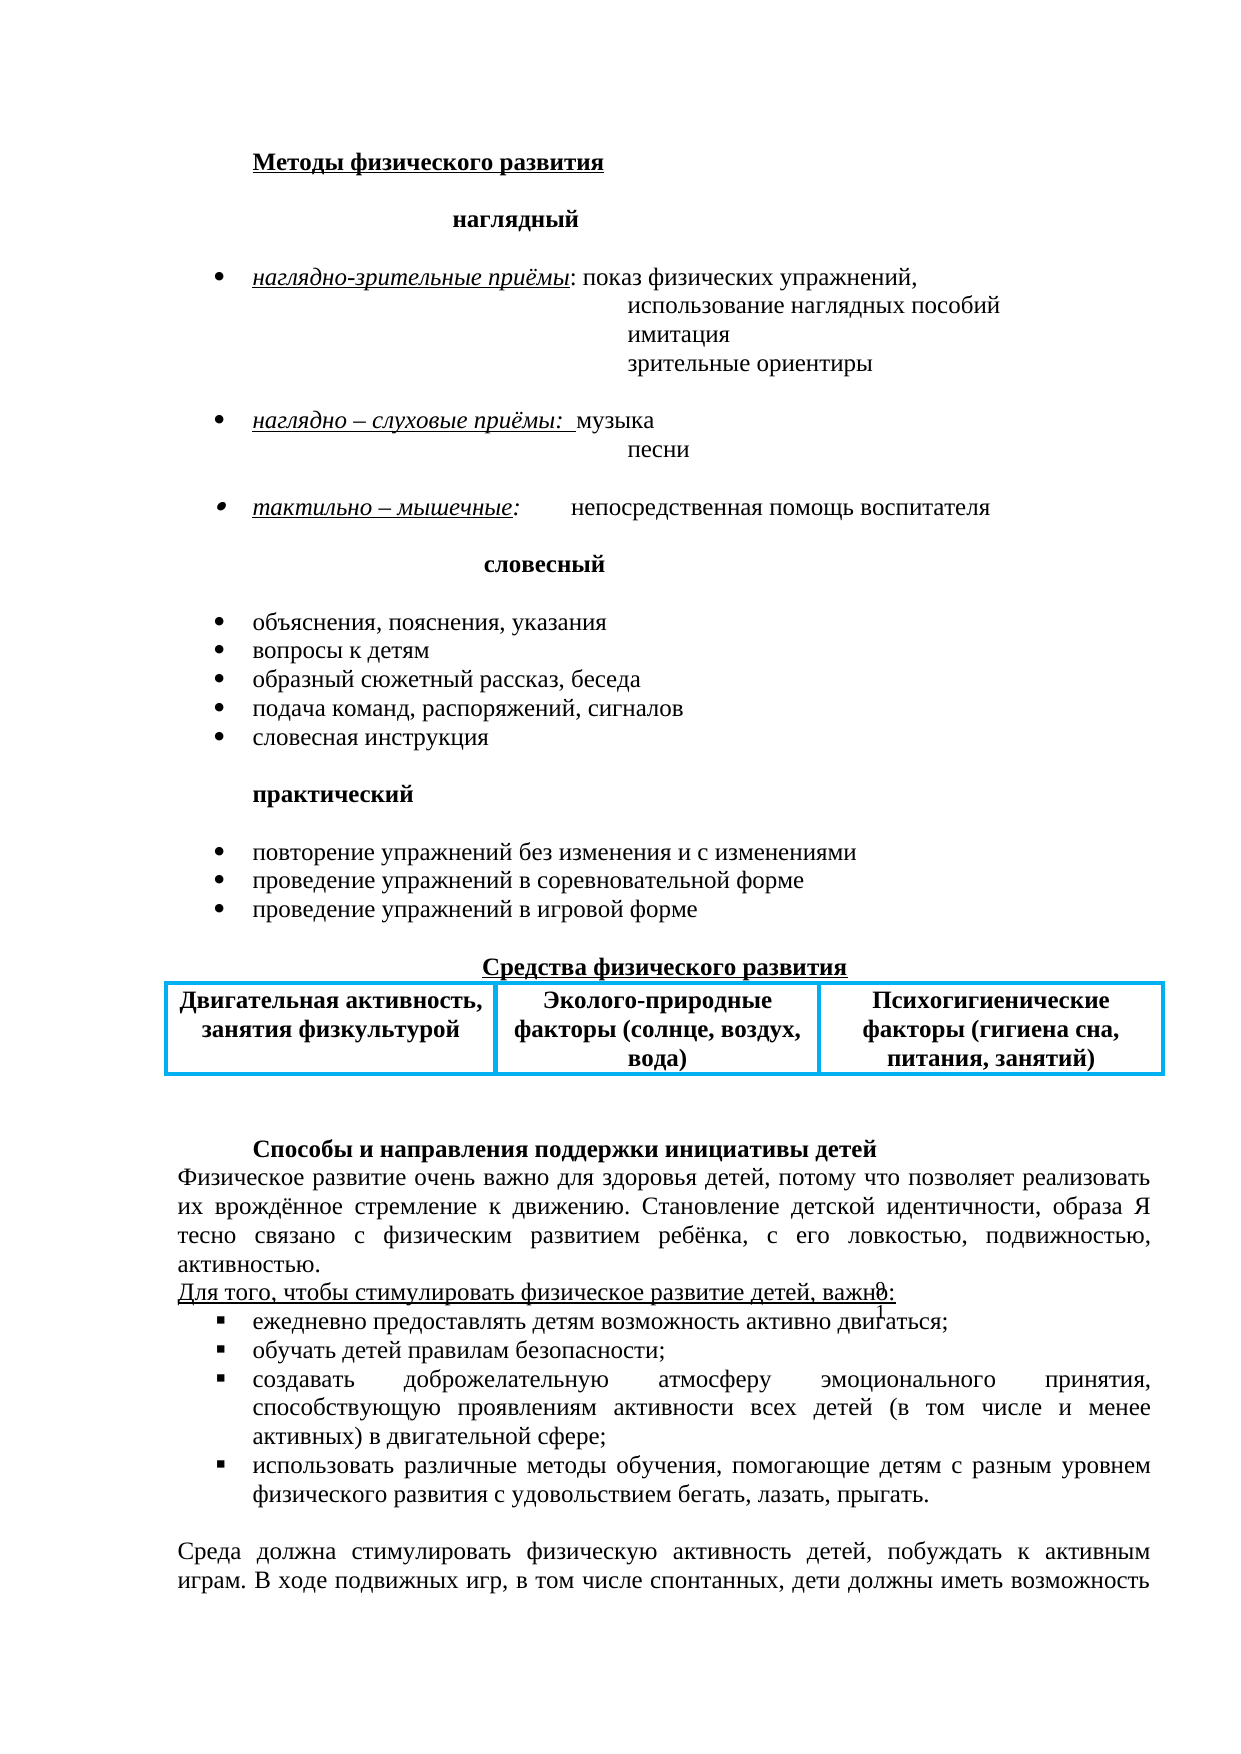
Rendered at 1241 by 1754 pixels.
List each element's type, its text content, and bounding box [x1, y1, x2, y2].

list обучать детей правилам безопасности; [215, 1335, 1152, 1364]
list вопросы к детям [215, 636, 1152, 664]
list наглядно-зрительные приёмы: показ физических упражнений, [215, 262, 1152, 291]
list объяснения, пояснения, указания [215, 607, 1152, 636]
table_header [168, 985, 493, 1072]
list создавать доброжелательную атмосферу эмоционального принятия, способствующую проявлениям активности всех детей (в том числе и менее активных) в двигательной сфере; [215, 1364, 1152, 1450]
text Средства физического развития [177, 952, 1152, 981]
list тактильно – мышечные: непосредственная помощь воспитателя [215, 492, 1152, 521]
list наглядно – слуховые приёмы: музыка [215, 406, 1152, 434]
list образный сюжетный рассказ, беседа [215, 664, 1152, 693]
list имитация [627, 319, 1152, 348]
list зрительные ориентиры [627, 348, 1152, 377]
text Физическое развитие очень важно для здоровья детей, потому что позволяет реализовать их врождённое стремление к движению. Становление детской идентичности, образа Я тесно связано с физическим развитием ребёнка, с его ловкостью, подвижностью, активностью. [177, 1162, 1152, 1277]
list повторение упражнений без изменения и с изменениями [215, 837, 1152, 866]
list песни [627, 434, 1152, 463]
list подача команд, распоряжений, сигналов [215, 693, 1152, 722]
list словесная инструкция [215, 722, 1152, 751]
text Для того, чтобы стимулировать физическое развитие детей, важно: [177, 1277, 1152, 1306]
list использование наглядных пособий [627, 291, 1152, 319]
text наглядный [177, 204, 1152, 233]
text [177, 1536, 1152, 1594]
list Способы и направления поддержки инициативы детей [252, 1134, 1152, 1162]
list проведение упражнений в соревновательной форме [215, 866, 1152, 894]
text словесный [177, 549, 1152, 578]
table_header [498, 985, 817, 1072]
list проведение упражнений в игровой форме [215, 894, 1152, 923]
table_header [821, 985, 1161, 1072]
list ежедневно предоставлять детям возможность активно двигаться; [215, 1306, 1152, 1335]
list использовать различные методы обучения, помогающие детям с разным уровнем физического развития с удовольствием бегать, лазать, прыгать. [215, 1450, 1152, 1507]
list практический [252, 779, 1152, 808]
list Методы физического развития [252, 147, 1152, 176]
